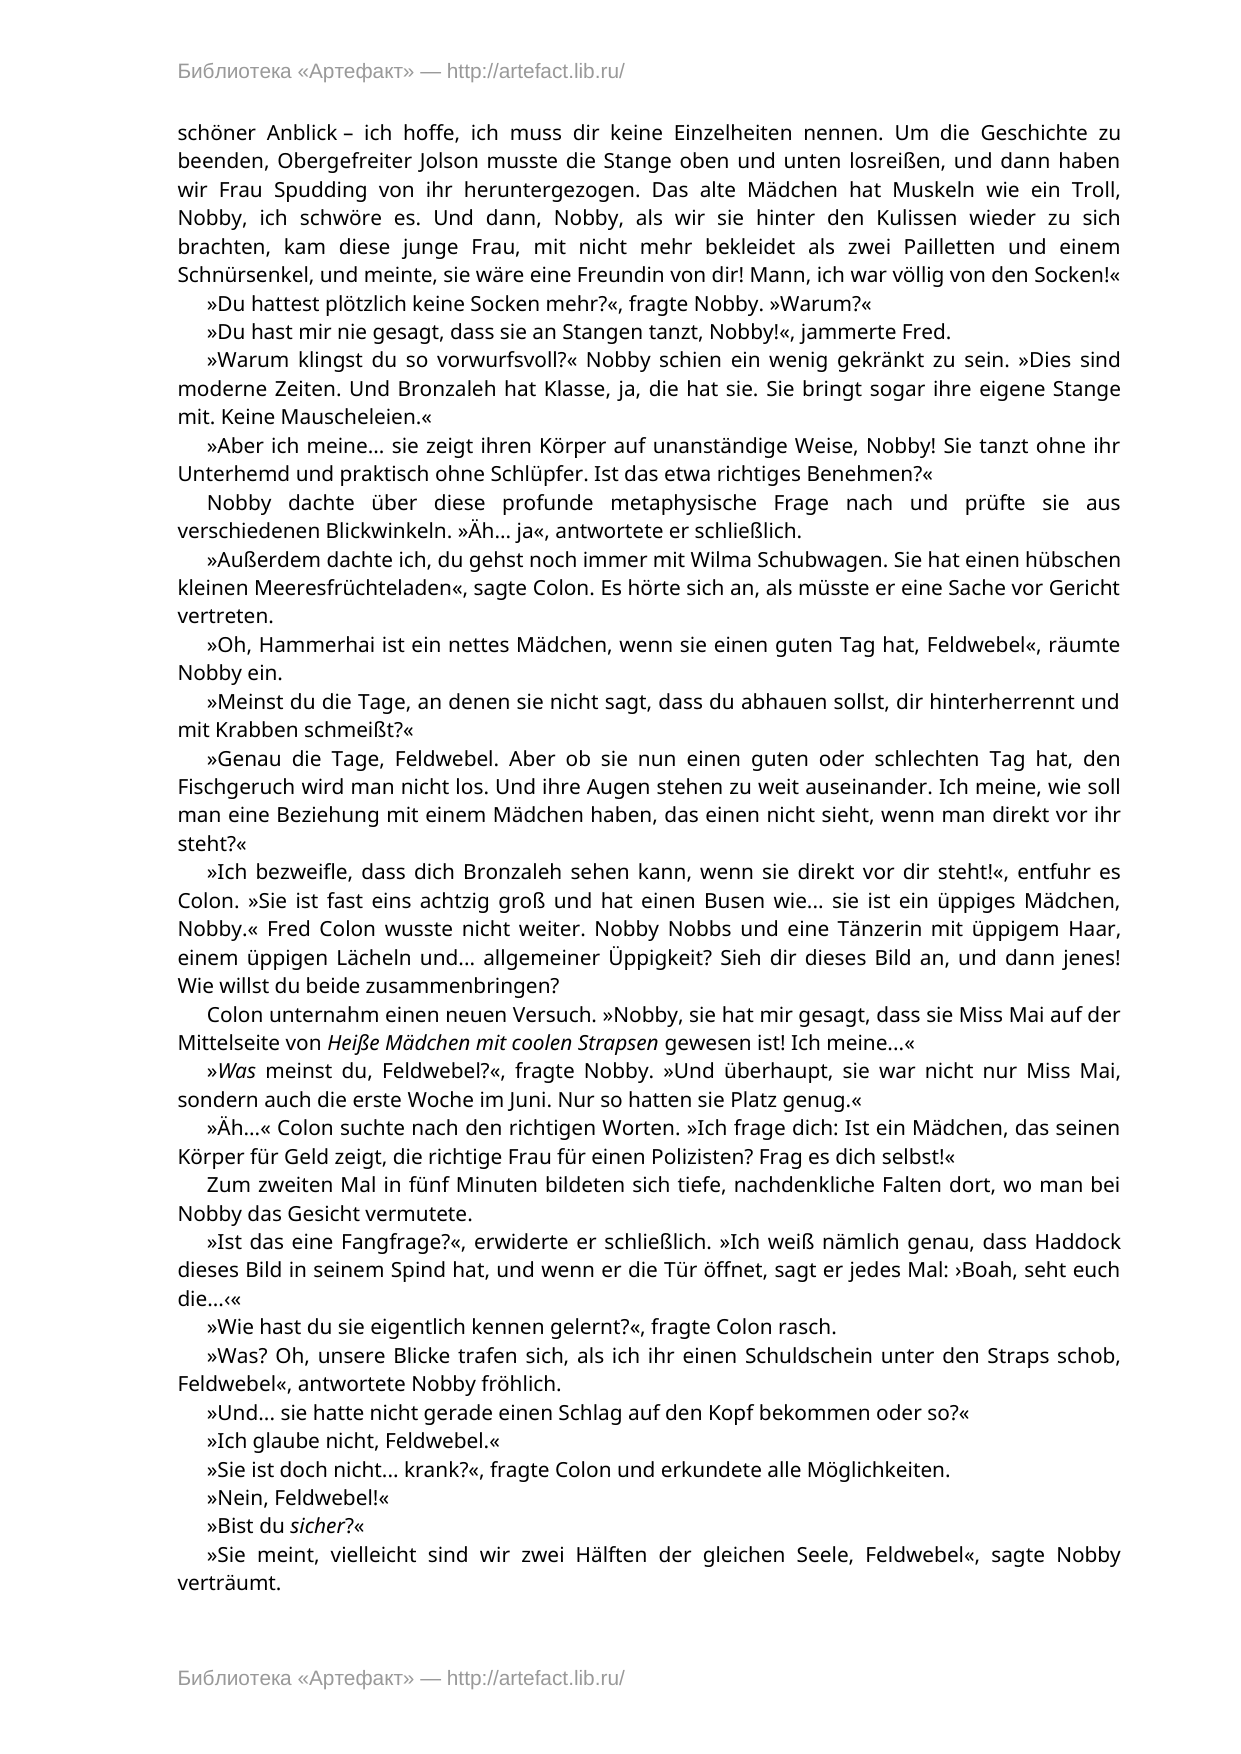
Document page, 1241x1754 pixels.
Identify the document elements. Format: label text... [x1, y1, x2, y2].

text »Äh...« Colon suchte nach den richtigen Worten. »Ich frage dich: Ist ein Mädchen, das seinen Körper für Geld zeigt, die richtige Frau für einen Polizisten? Frag es dich selbst!« [177, 1113, 1122, 1170]
text »Du hattest plötzlich keine Socken mehr?«, fragte Nobby. »Warum?« [177, 289, 1122, 317]
text »Genau die Tage, Feldwebel. Aber ob sie nun einen guten oder schlechten Tag hat, den Fischgeruch wird man nicht los. Und ihre Augen stehen zu weit auseinander. Ich meine, wie soll man eine Beziehung mit einem Mädchen haben, das einen nicht sieht, wenn man direkt vor ihr steht?« [177, 744, 1122, 857]
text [177, 118, 1122, 289]
text »Bist du sicher?« [177, 1512, 1122, 1540]
text »Aber ich meine... sie zeigt ihren Körper auf unanständige Weise, Nobby! Sie tanzt ohne ihr Unterhemd und praktisch ohne Schlüpfer. Ist das etwa richtiges Benehmen?« [177, 431, 1122, 488]
text Colon unternahm einen neuen Versuch. »Nobby, sie hat mir gesagt, dass sie Miss Mai auf der Mittelseite von Heiße Mädchen mit coolen Strapsen gewesen ist! Ich meine...« [177, 1000, 1122, 1057]
text »Außerdem dachte ich, du gehst noch immer mit Wilma Schubwagen. Sie hat einen hübschen kleinen Meeresfrüchteladen«, sagte Colon. Es hörte sich an, als müsste er eine Sache vor Gericht vertreten. [177, 545, 1122, 630]
text »Was meinst du, Feldwebel?«, fragte Nobby. »Und überhaupt, sie war nicht nur Miss Mai, sondern auch die erste Woche im Juni. Nur so hatten sie Platz genug.« [177, 1057, 1122, 1113]
text »Und... sie hatte nicht gerade einen Schlag auf den Kopf bekommen oder so?« [177, 1398, 1122, 1426]
text »Oh, Hammerhai ist ein nettes Mädchen, wenn sie einen guten Tag hat, Feldwebel«, räumte Nobby ein. [177, 630, 1122, 687]
text »Sie ist doch nicht... krank?«, fragte Colon und erkundete alle Möglichkeiten. [177, 1455, 1122, 1483]
text »Was? Oh, unsere Blicke trafen sich, als ich ihr einen Schuldschein unter den Straps schob, Feldwebel«, antwortete Nobby fröhlich. [177, 1341, 1122, 1398]
text »Ich glaube nicht, Feldwebel.« [177, 1426, 1122, 1455]
text Zum zweiten Mal in fünf Minuten bildeten sich tiefe, nachdenkliche Falten dort, wo man bei Nobby das Gesicht vermutete. [177, 1170, 1122, 1227]
text »Warum klingst du so vorwurfsvoll?« Nobby schien ein wenig gekränkt zu sein. »Dies sind moderne Zeiten. Und Bronzaleh hat Klasse, ja, die hat sie. Sie bringt sogar ihre eigene Stange mit. Keine Mauscheleien.« [177, 346, 1122, 431]
text »Wie hast du sie eigentlich kennen gelernt?«, fragte Colon rasch. [177, 1312, 1122, 1341]
text »Ich bezweifle, dass dich Bronzaleh sehen kann, wenn sie direkt vor dir steht!«, entfuhr es Colon. »Sie ist fast eins achtzig groß und hat einen Busen wie... sie ist ein üppiges Mädchen, Nobby.« Fred Colon wusste nicht weiter. Nobby Nobbs und eine Tänzerin mit üppigem Haar, einem üppigen Lächeln und... allgemeiner Üppigkeit? Sieh dir dieses Bild an, und dann jenes! Wie willst du beide zusammenbringen? [177, 857, 1122, 1000]
text »Sie meint, vielleicht sind wir zwei Hälften der gleichen Seele, Feldwebel«, sagte Nobby verträumt. [177, 1540, 1122, 1597]
text »Du hast mir nie gesagt, dass sie an Stangen tanzt, Nobby!«, jammerte Fred. [177, 317, 1122, 346]
text Nobby dachte über diese profunde metaphysische Frage nach und prüfte sie aus verschiedenen Blickwinkeln. »Äh... ja«, antwortete er schließlich. [177, 488, 1122, 545]
text »Meinst du die Tage, an denen sie nicht sagt, dass du abhauen sollst, dir hinterherrennt und mit Krabben schmeißt?« [177, 687, 1122, 744]
text »Ist das eine Fangfrage?«, erwiderte er schließlich. »Ich weiß nämlich genau, dass Haddock dieses Bild in seinem Spind hat, und wenn er die Tür öffnet, sagt er jedes Mal: ›Boah, seht euch die...‹« [177, 1227, 1122, 1312]
text »Nein, Feldwebel!« [177, 1483, 1122, 1512]
